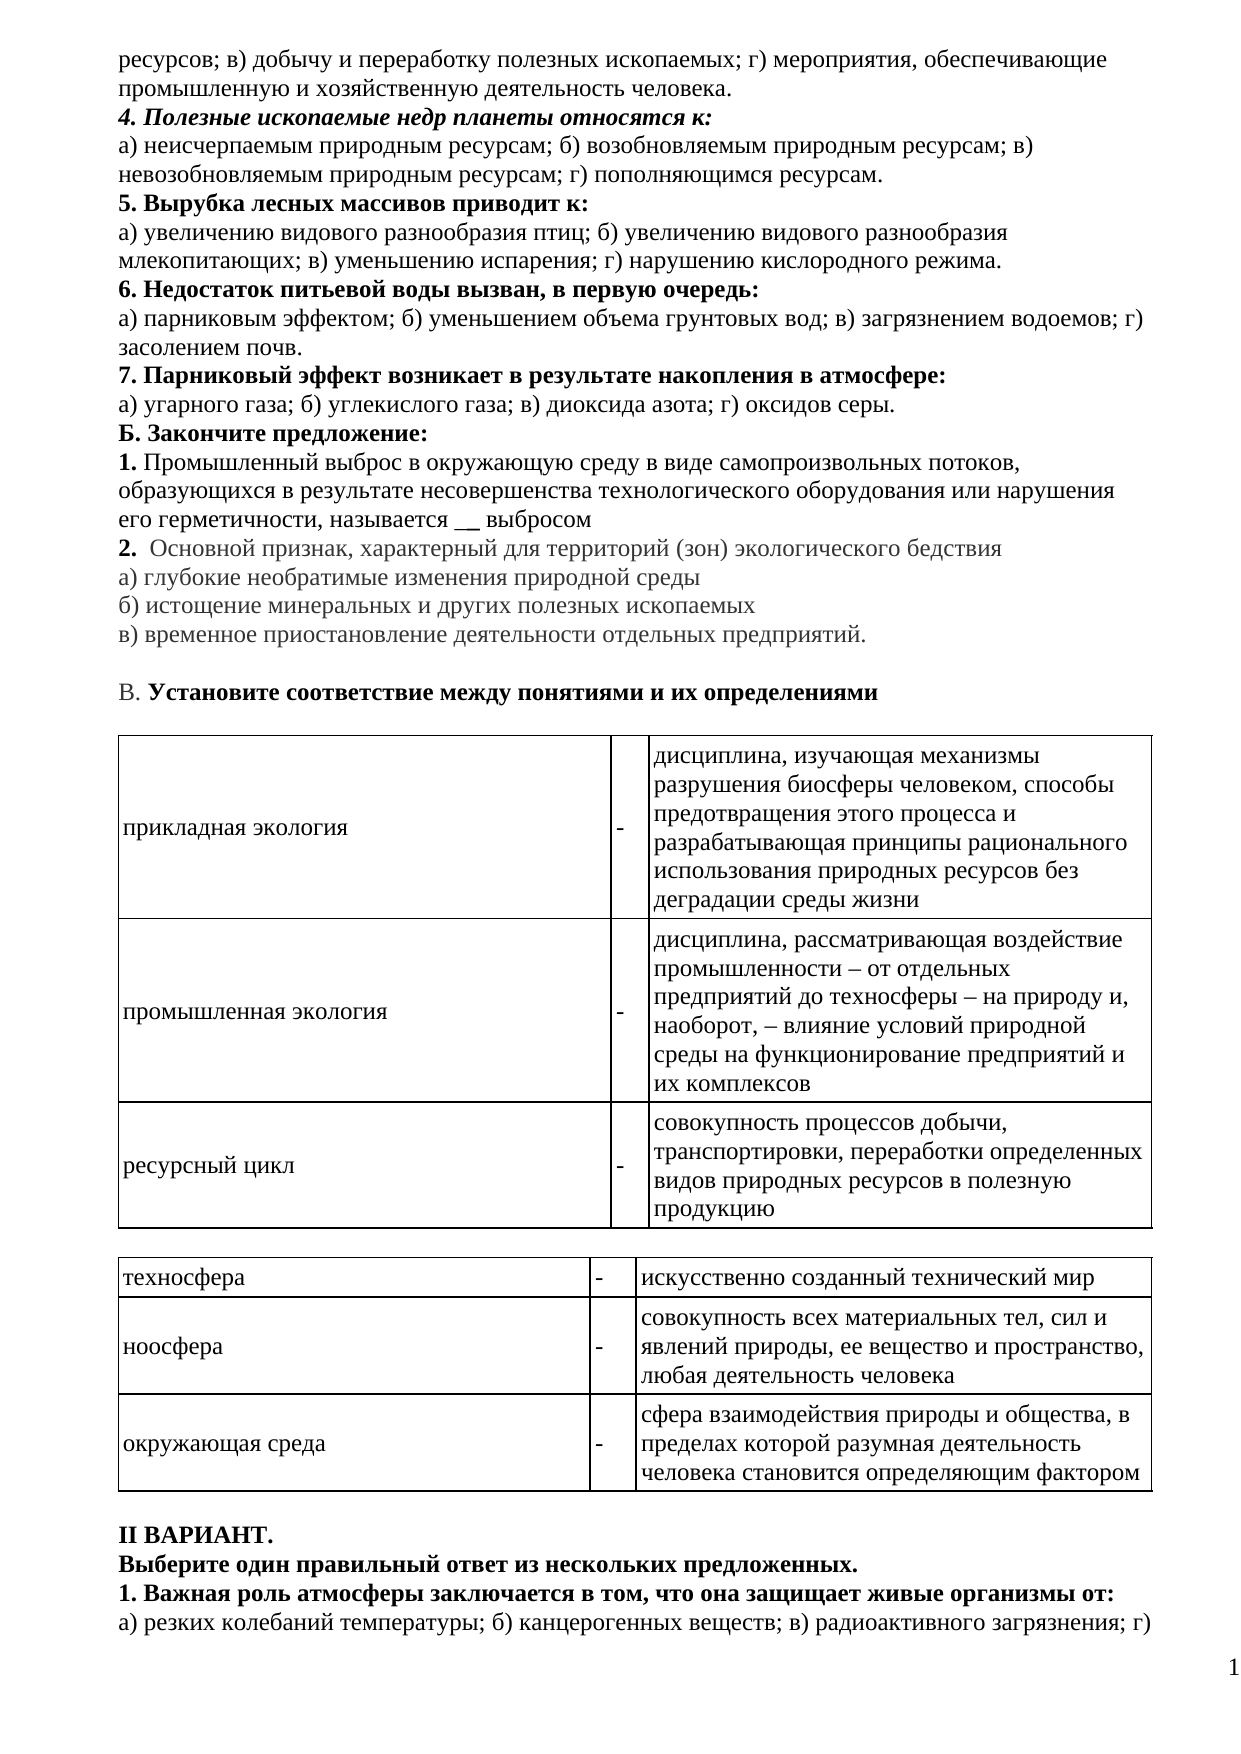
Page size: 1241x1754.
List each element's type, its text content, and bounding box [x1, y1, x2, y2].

table_cell окружающая среда [119, 1395, 589, 1490]
table_header - [612, 736, 648, 918]
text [118, 1521, 1152, 1636]
table_header искусственно созданный технический мир [637, 1258, 1151, 1296]
table_cell сфера взаимодействия природы и общества, в пределах которой разумная деятельность человека становится определяющим фактором [637, 1395, 1151, 1490]
table_cell ресурсный цикл [119, 1103, 610, 1227]
table_cell ноосфера [119, 1298, 589, 1393]
table_cell - [591, 1298, 635, 1393]
table_cell - [612, 1103, 648, 1227]
table_header прикладная экология [119, 736, 610, 918]
table_header - [591, 1258, 635, 1296]
text В. Установите соответствие между понятиями и их определениями [118, 677, 1152, 706]
table_cell дисциплина, рассматривающая воздействие промышленности – от отдельных предприятий до техносферы – на природу и, наоборот, – влияние условий природной среды на функционирование предприятий и их комплексов [650, 919, 1151, 1101]
table_cell совокупность процессов добычи, транспортировки, переработки определенных видов природных ресурсов в полезную продукцию [650, 1103, 1151, 1227]
table_header техносфера [119, 1258, 589, 1296]
table_header дисциплина, изучающая механизмы разрушения биосферы человеком, способы предотвращения этого процесса и разрабатывающая принципы рационального использования природных ресурсов без деградации среды жизни [650, 736, 1151, 918]
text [118, 44, 1152, 648]
table_cell - [591, 1395, 635, 1490]
table_cell промышленная экология [119, 919, 610, 1101]
table_cell - [612, 919, 648, 1101]
table_cell совокупность всех материальных тел, сил и явлений природы, ее вещество и пространство, любая деятельность человека [637, 1298, 1151, 1393]
